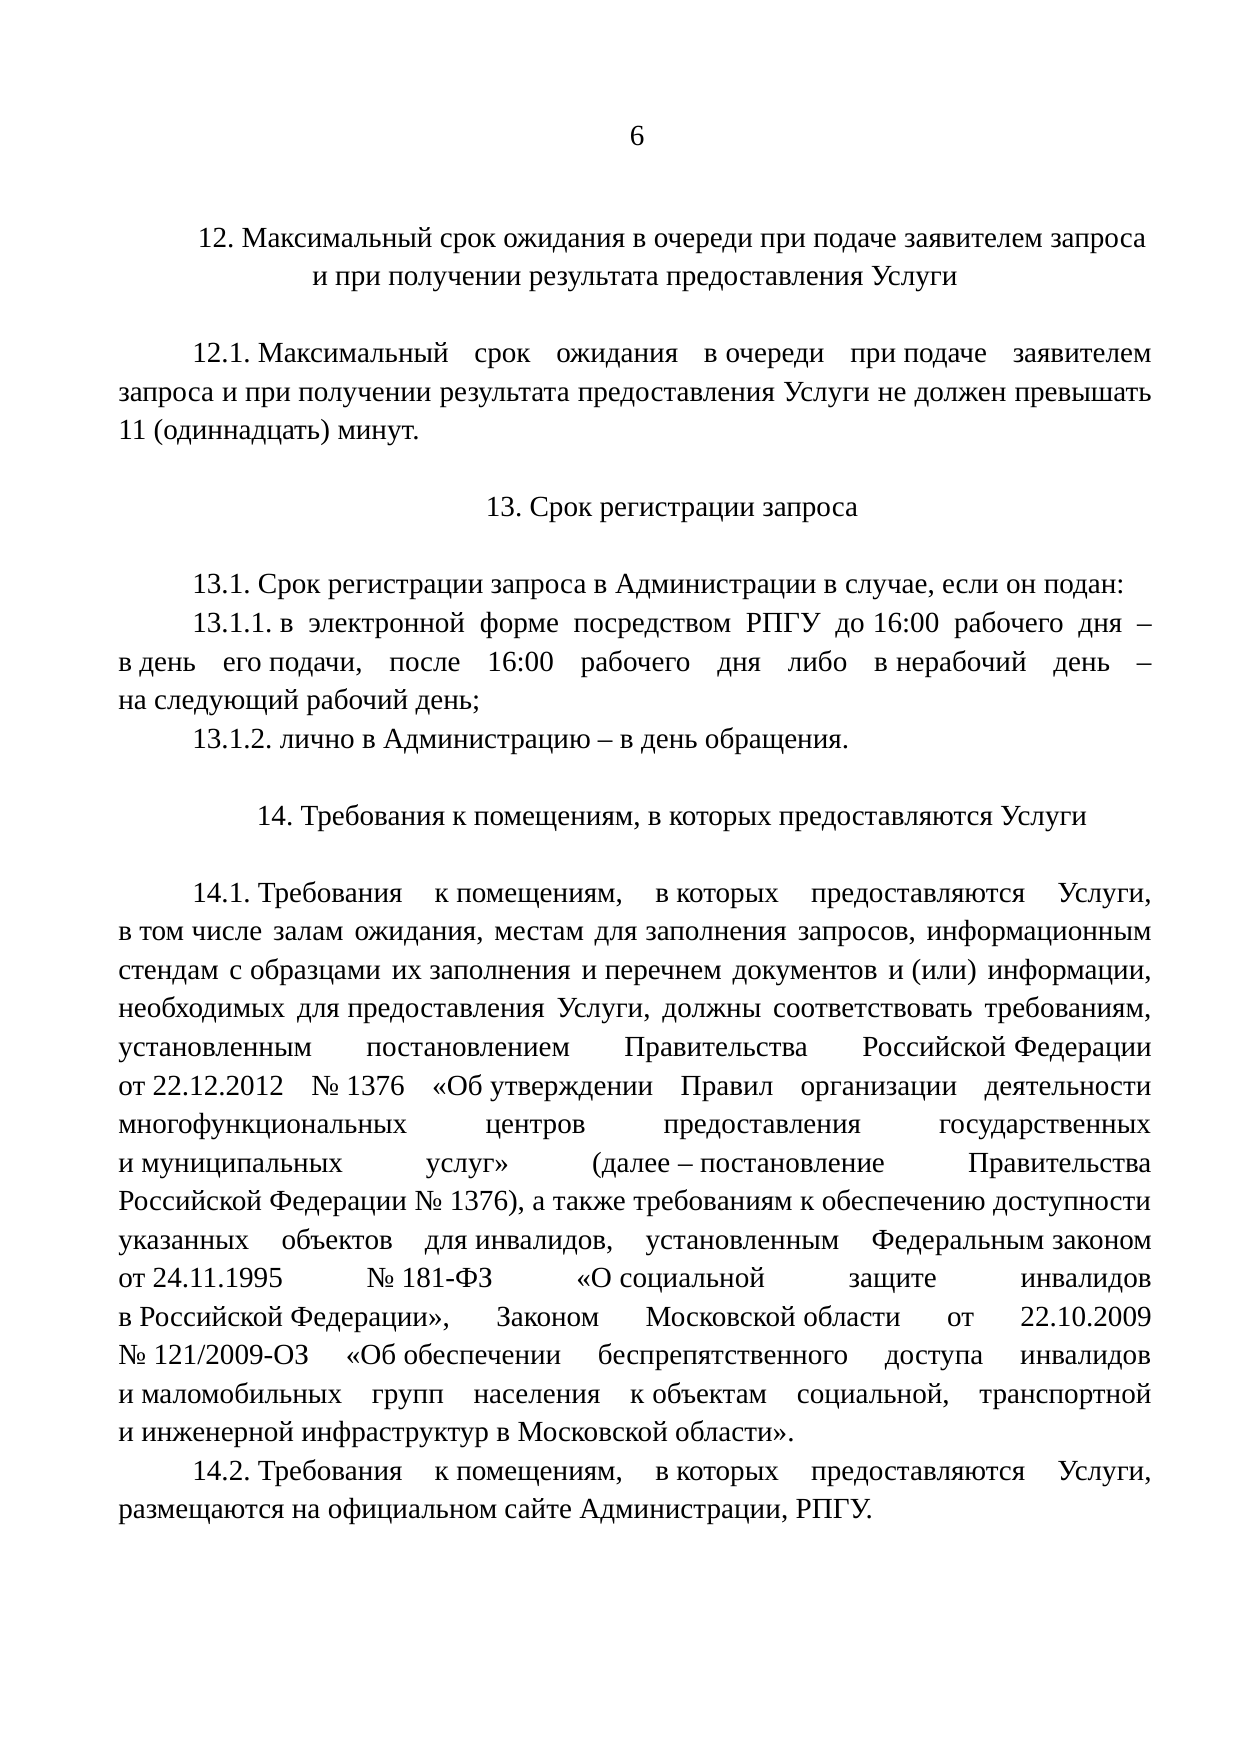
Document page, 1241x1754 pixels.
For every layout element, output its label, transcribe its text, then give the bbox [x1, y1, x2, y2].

text 13.1.1. в электронной форме посредством РПГУ до 16:00 рабочего дня – в день его подачи, после 16:00 рабочего дня либо в нерабочий день – на следующий рабочий день; [118, 605, 1152, 716]
subtitle 14. Требования к помещениям, в которых предоставляются Услуги [118, 798, 1152, 831]
subtitle 13. Срок регистрации запроса [118, 489, 1152, 523]
text 14.1. Требования к помещениям, в которых предоставляются Услуги, в том числе залам ожидания, местам для заполнения запросов, информационным стендам с образцами их заполнения и перечнем документов и (или) информации, необходимых для предоставления Услуги, должны соответствовать требованиям, установленным постановлением Правительства Российской Федерации от 22.12.2012 № 1376 «Об утверждении Правил организации деятельности многофункциональных центров предоставления государственных и муниципальных услуг» (далее – постановление Правительства Российской Федерации № 1376), а также требованиям к обеспечению доступности указанных объектов для инвалидов, установленным Федеральным законом от 24.11.1995 № 181-ФЗ «О социальной защите инвалидов в Российской Федерации», Законом Московской области от 22.10.2009 № 121/2009-ОЗ «Об обеспечении беспрепятственного доступа инвалидов и маломобильных групп населения к объектам социальной, транспортной и инженерной инфраструктур в Московской области». [118, 875, 1152, 1448]
subtitle 12. Максимальный срок ожидания в очереди при подаче заявителем запроса и при получении результата предоставления Услуги [118, 220, 1152, 292]
text 13.1. Срок регистрации запроса в Администрации в случае, если он подан: [118, 567, 1152, 600]
text 14.2. Требования к помещениям, в которых предоставляются Услуги, размещаются на официальном сайте Администрации, РПГУ. [118, 1453, 1152, 1525]
text 13.1.2. лично в Администрацию – в день обращения. [118, 721, 1152, 754]
text 12.1. Максимальный срок ожидания в очереди при подаче заявителем запроса и при получении результата предоставления Услуги не должен превышать 11 (одиннадцать) минут. [118, 335, 1152, 446]
